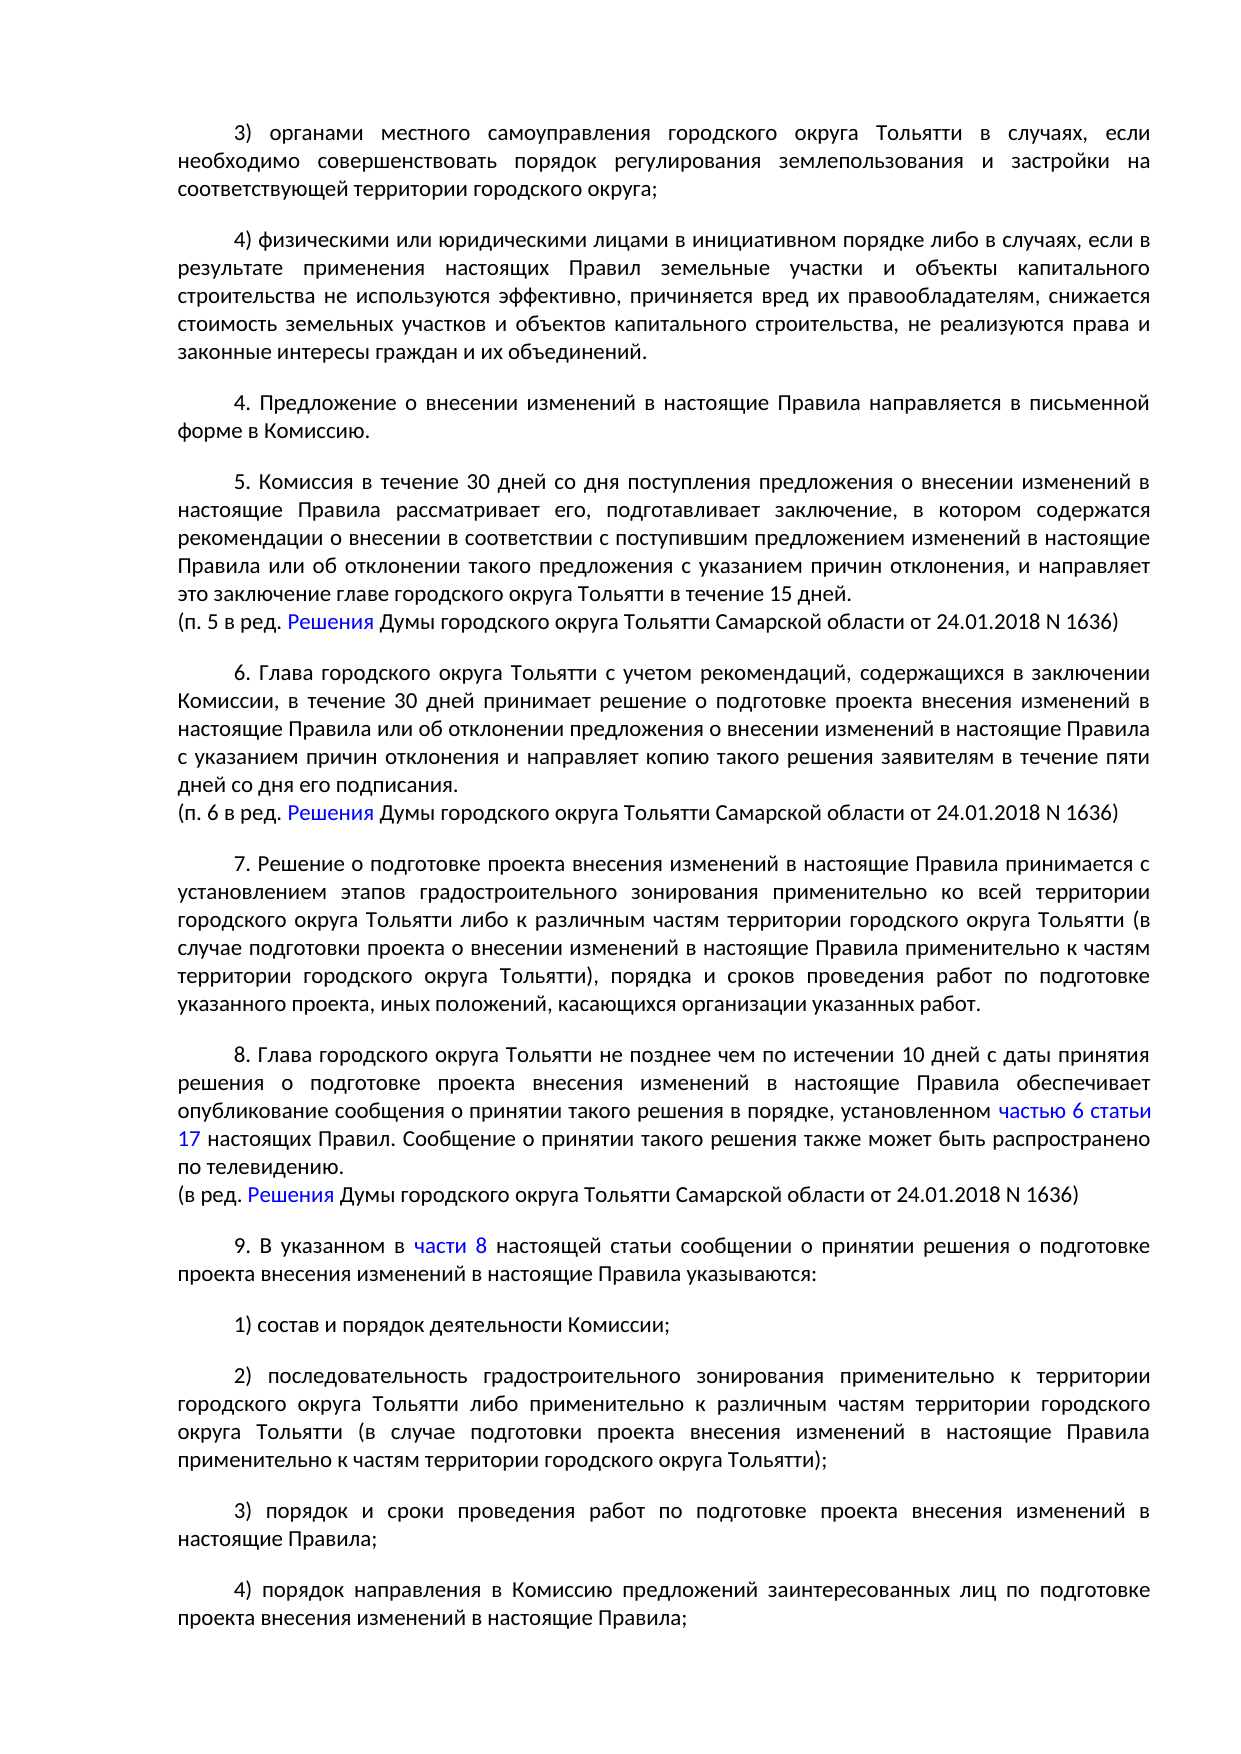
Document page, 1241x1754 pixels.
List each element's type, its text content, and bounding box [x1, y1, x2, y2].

text (п. 6 в ред. Решения Думы городского округа Тольятти Самарской области от 24.01.2018 N 1636) [177, 798, 1152, 826]
text 8. Глава городского округа Тольятти не позднее чем по истечении 10 дней с даты принятия решения о подготовке проекта внесения изменений в настоящие Правила обеспечивает опубликование сообщения о принятии такого решения в порядке, установленном частью 6 статьи 17 настоящих Правил. Сообщение о принятии такого решения также может быть распространено по телевидению. [177, 1040, 1152, 1180]
text 4) физическими или юридическими лицами в инициативном порядке либо в случаях, если в результате применения настоящих Правил земельные участки и объекты капитального строительства не используются эффективно, причиняется вред их правообладателям, снижается стоимость земельных участков и объектов капитального строительства, не реализуются права и законные интересы граждан и их объединений. [177, 225, 1152, 365]
text 9. В указанном в части 8 настоящей статьи сообщении о принятии решения о подготовке проекта внесения изменений в настоящие Правила указываются: [177, 1231, 1152, 1287]
text 3) порядок и сроки проведения работ по подготовке проекта внесения изменений в настоящие Правила; [177, 1496, 1152, 1552]
text 3) органами местного самоуправления городского округа Тольятти в случаях, если необходимо совершенствовать порядок регулирования землепользования и застройки на соответствующей территории городского округа; [177, 118, 1152, 202]
text 4) порядок направления в Комиссию предложений заинтересованных лиц по подготовке проекта внесения изменений в настоящие Правила; [177, 1575, 1152, 1631]
text (в ред. Решения Думы городского округа Тольятти Самарской области от 24.01.2018 N 1636) [177, 1180, 1152, 1208]
text 2) последовательность градостроительного зонирования применительно к территории городского округа Тольятти либо применительно к различным частям территории городского округа Тольятти (в случае подготовки проекта внесения изменений в настоящие Правила применительно к частям территории городского округа Тольятти); [177, 1361, 1152, 1473]
text 5. Комиссия в течение 30 дней со дня поступления предложения о внесении изменений в настоящие Правила рассматривает его, подготавливает заключение, в котором содержатся рекомендации о внесении в соответствии с поступившим предложением изменений в настоящие Правила или об отклонении такого предложения с указанием причин отклонения, и направляет это заключение главе городского округа Тольятти в течение 15 дней. [177, 467, 1152, 607]
text 6. Глава городского округа Тольятти с учетом рекомендаций, содержащихся в заключении Комиссии, в течение 30 дней принимает решение о подготовке проекта внесения изменений в настоящие Правила или об отклонении предложения о внесении изменений в настоящие Правила с указанием причин отклонения и направляет копию такого решения заявителям в течение пяти дней со дня его подписания. [177, 658, 1152, 798]
text (п. 5 в ред. Решения Думы городского округа Тольятти Самарской области от 24.01.2018 N 1636) [177, 607, 1152, 635]
text 4. Предложение о внесении изменений в настоящие Правила направляется в письменной форме в Комиссию. [177, 388, 1152, 444]
text 7. Решение о подготовке проекта внесения изменений в настоящие Правила принимается с установлением этапов градостроительного зонирования применительно ко всей территории городского округа Тольятти либо к различным частям территории городского округа Тольятти (в случае подготовки проекта о внесении изменений в настоящие Правила применительно к частям территории городского округа Тольятти), порядка и сроков проведения работ по подготовке указанного проекта, иных положений, касающихся организации указанных работ. [177, 849, 1152, 1017]
text 1) состав и порядок деятельности Комиссии; [177, 1310, 1152, 1338]
